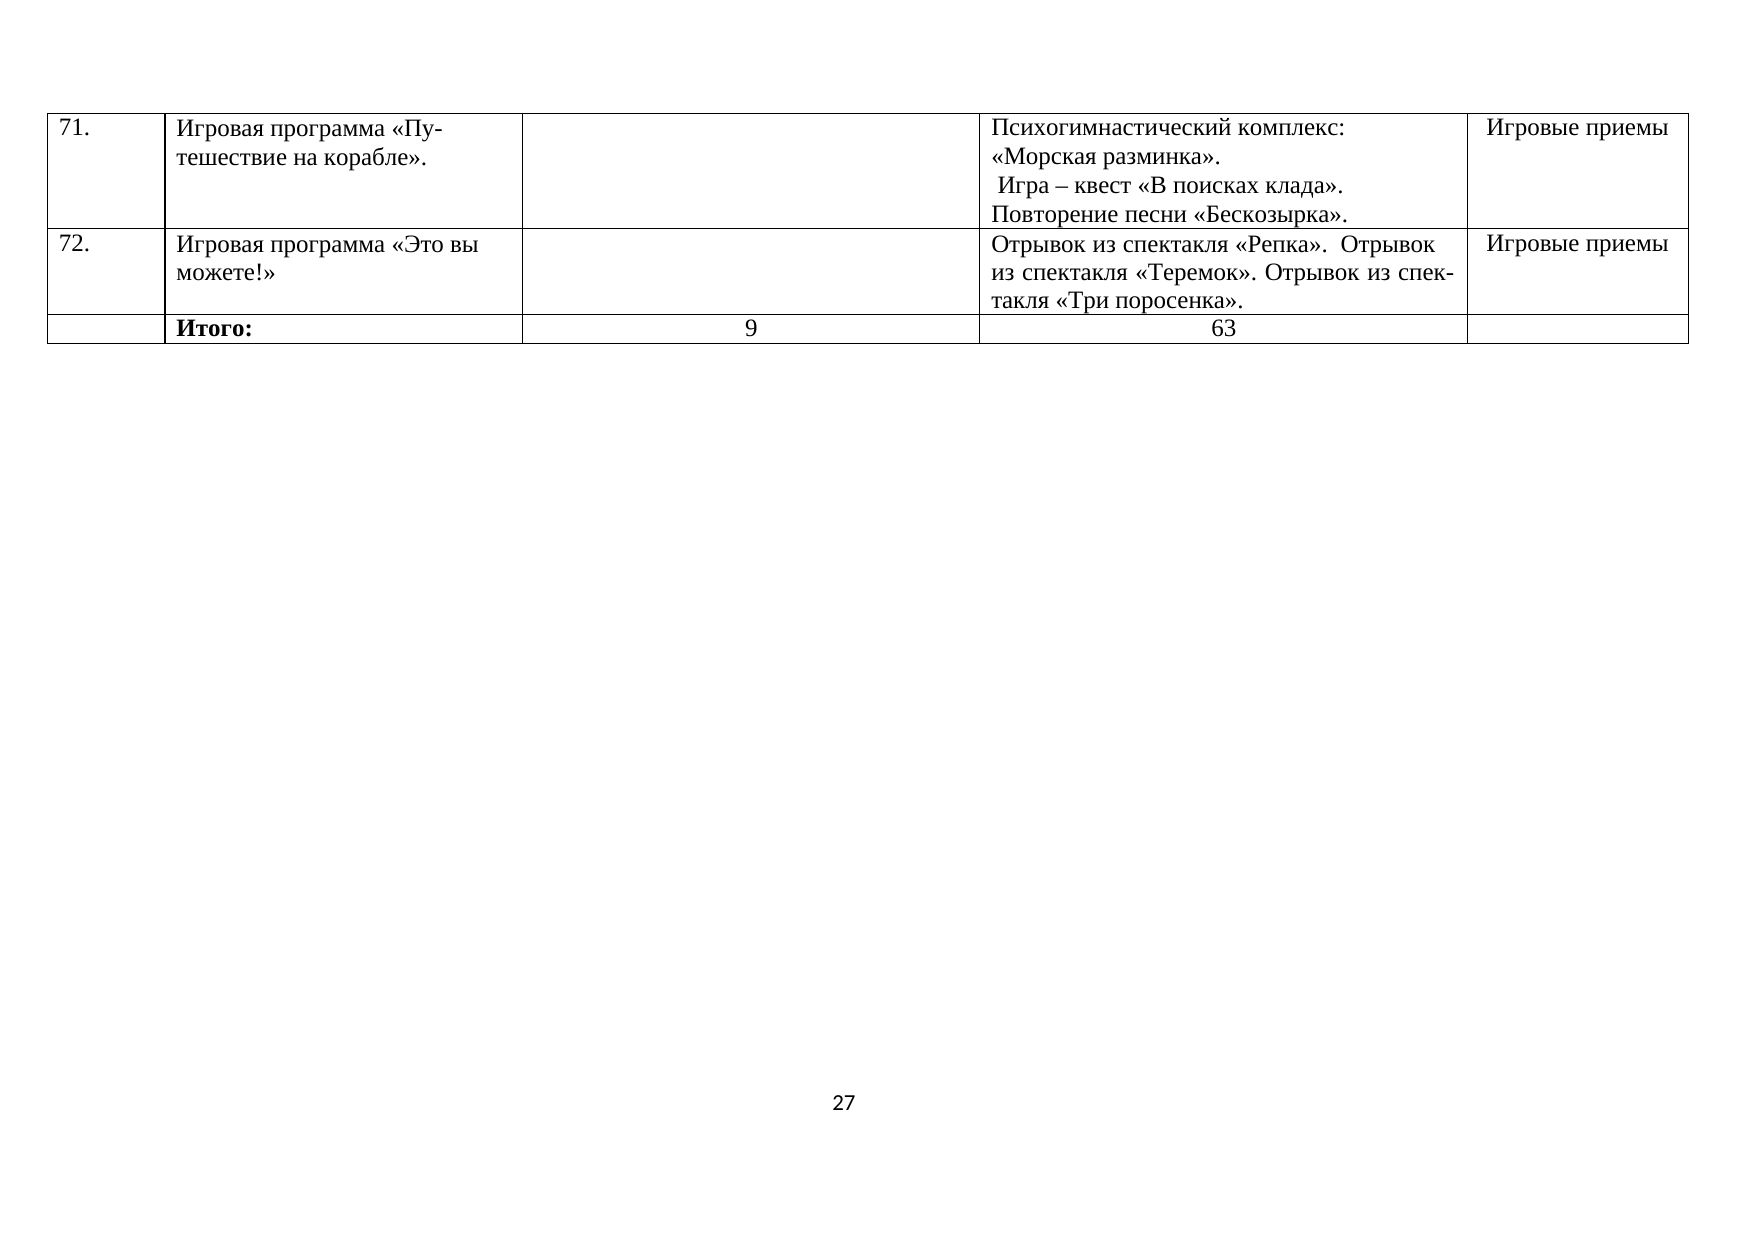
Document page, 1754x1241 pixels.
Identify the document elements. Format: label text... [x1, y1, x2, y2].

table_cell Итого: [166, 315, 522, 343]
table_cell Психогимнастический комплекс: «Морская разминка». Игра – квест «В поисках клада». Повторение песни «Бескозырка». [980, 114, 1467, 228]
table_cell 72. [48, 229, 164, 314]
table_cell [523, 114, 979, 228]
table_cell 63 [980, 315, 1467, 343]
table_cell 71. [48, 114, 164, 228]
table_cell Игровая программа «Это вы можете!» [166, 229, 522, 314]
table_cell [1468, 315, 1688, 343]
table_cell Игровые приемы [1468, 114, 1688, 228]
table_cell Игровая программа «Пу- тешествие на корабле». [166, 114, 522, 228]
table_cell Игровые приемы [1468, 229, 1688, 314]
table_cell [48, 315, 164, 343]
table_cell 9 [523, 315, 979, 343]
table_cell Отрывок из спектакля «Репка». Отрывок из спектакля «Теремок». Отрывок из спек- такля «Три поросенка». [980, 229, 1467, 314]
table_cell [523, 229, 979, 314]
